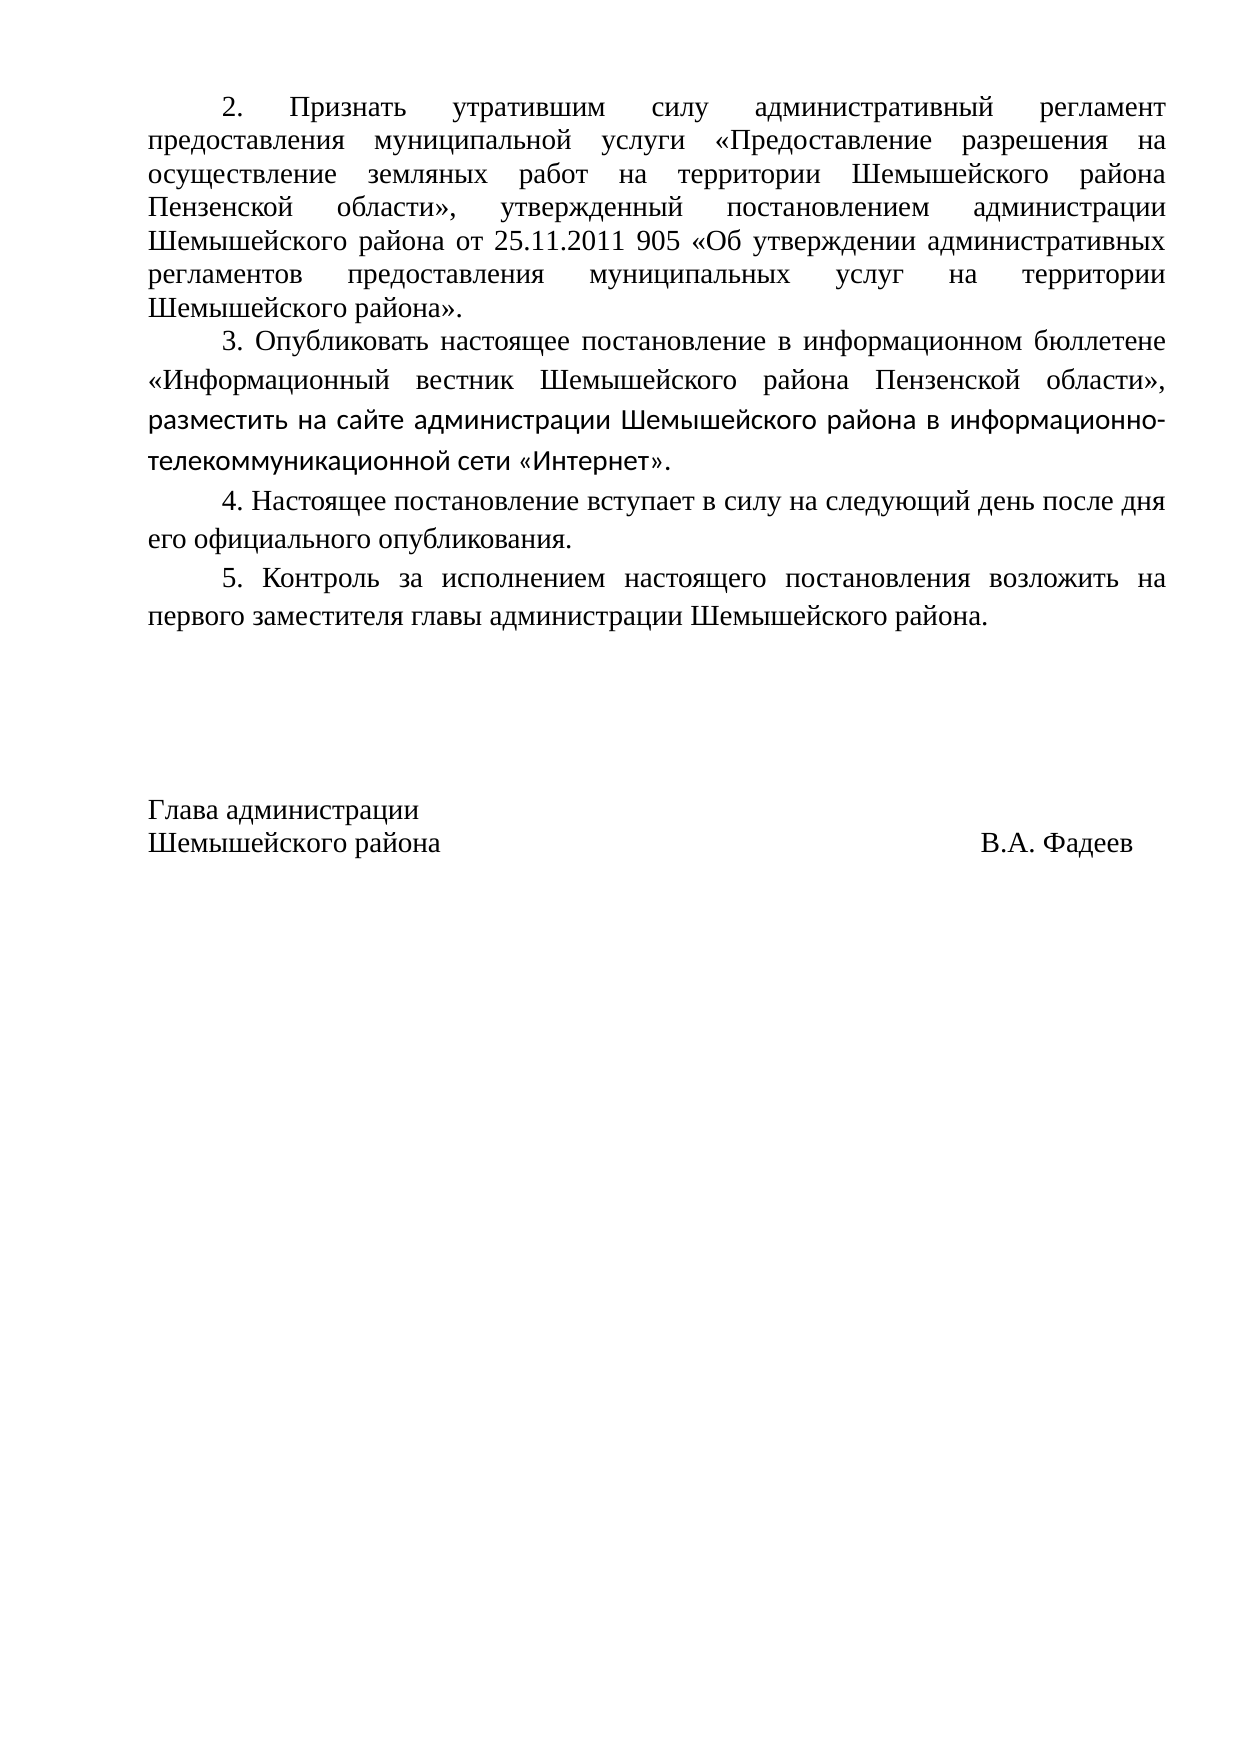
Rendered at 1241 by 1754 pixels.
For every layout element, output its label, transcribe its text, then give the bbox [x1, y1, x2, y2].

list 3. Опубликовать настоящее постановление в информационном бюллетене «Информационный вестник Шемышейского района Пензенской области», разместить на сайте администрации Шемышейского района в информационно-телекоммуникационной сети «Интернет». [148, 323, 1167, 477]
text Шемышейского района В.А. Фадеев [148, 825, 1167, 859]
subtitle 2. Признать утратившим силу административный регламент предоставления муниципальной услуги «Предоставление разрешения на осуществление земляных работ на территории Шемышейского района Пензенской области», утвержденный постановлением администрации Шемышейского района от 25.11.2011 905 «Об утверждении административных регламентов предоставления муниципальных услуг на территории Шемышейского района». [148, 89, 1167, 323]
text Глава администрации [148, 792, 1167, 825]
list 5. Контроль за исполнением настоящего постановления возложить на первого заместителя главы администрации Шемышейского района. [148, 560, 1167, 632]
list 4. Настоящее постановление вступает в силу на следующий день после дня его официального опубликования. [148, 483, 1167, 555]
